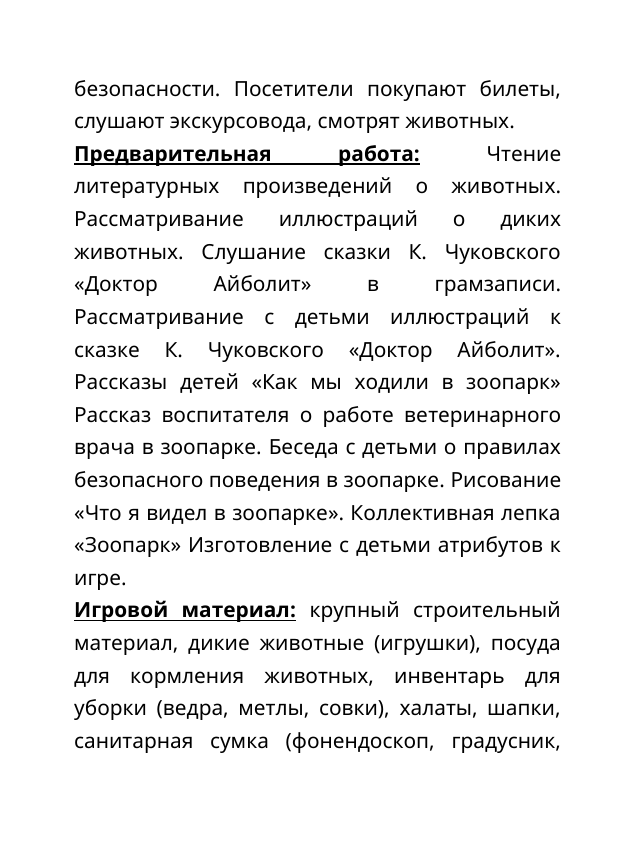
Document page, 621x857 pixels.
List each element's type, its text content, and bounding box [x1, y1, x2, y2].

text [74, 74, 561, 135]
text Предварительная работа: Чтение литературных произведений о животных. Рассматривание иллюстраций о диких животных. Слушание сказки К. Чуковского «Доктор Айболит» в грамзаписи. Рассматривание с детьми иллюстраций к сказке К. Чуковского «Доктор Айболит». Рассказы детей «Как мы ходили в зоопарк» Рассказ воспитателя о работе ветеринарного врача в зоопарке. Беседа с детьми о правилах безопасного поведения в зоопарке. Рисование «Что я видел в зоопарке». Коллективная лепка «Зоопарк» Изготовление с детьми атрибутов к игре. [74, 139, 561, 591]
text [74, 596, 561, 754]
